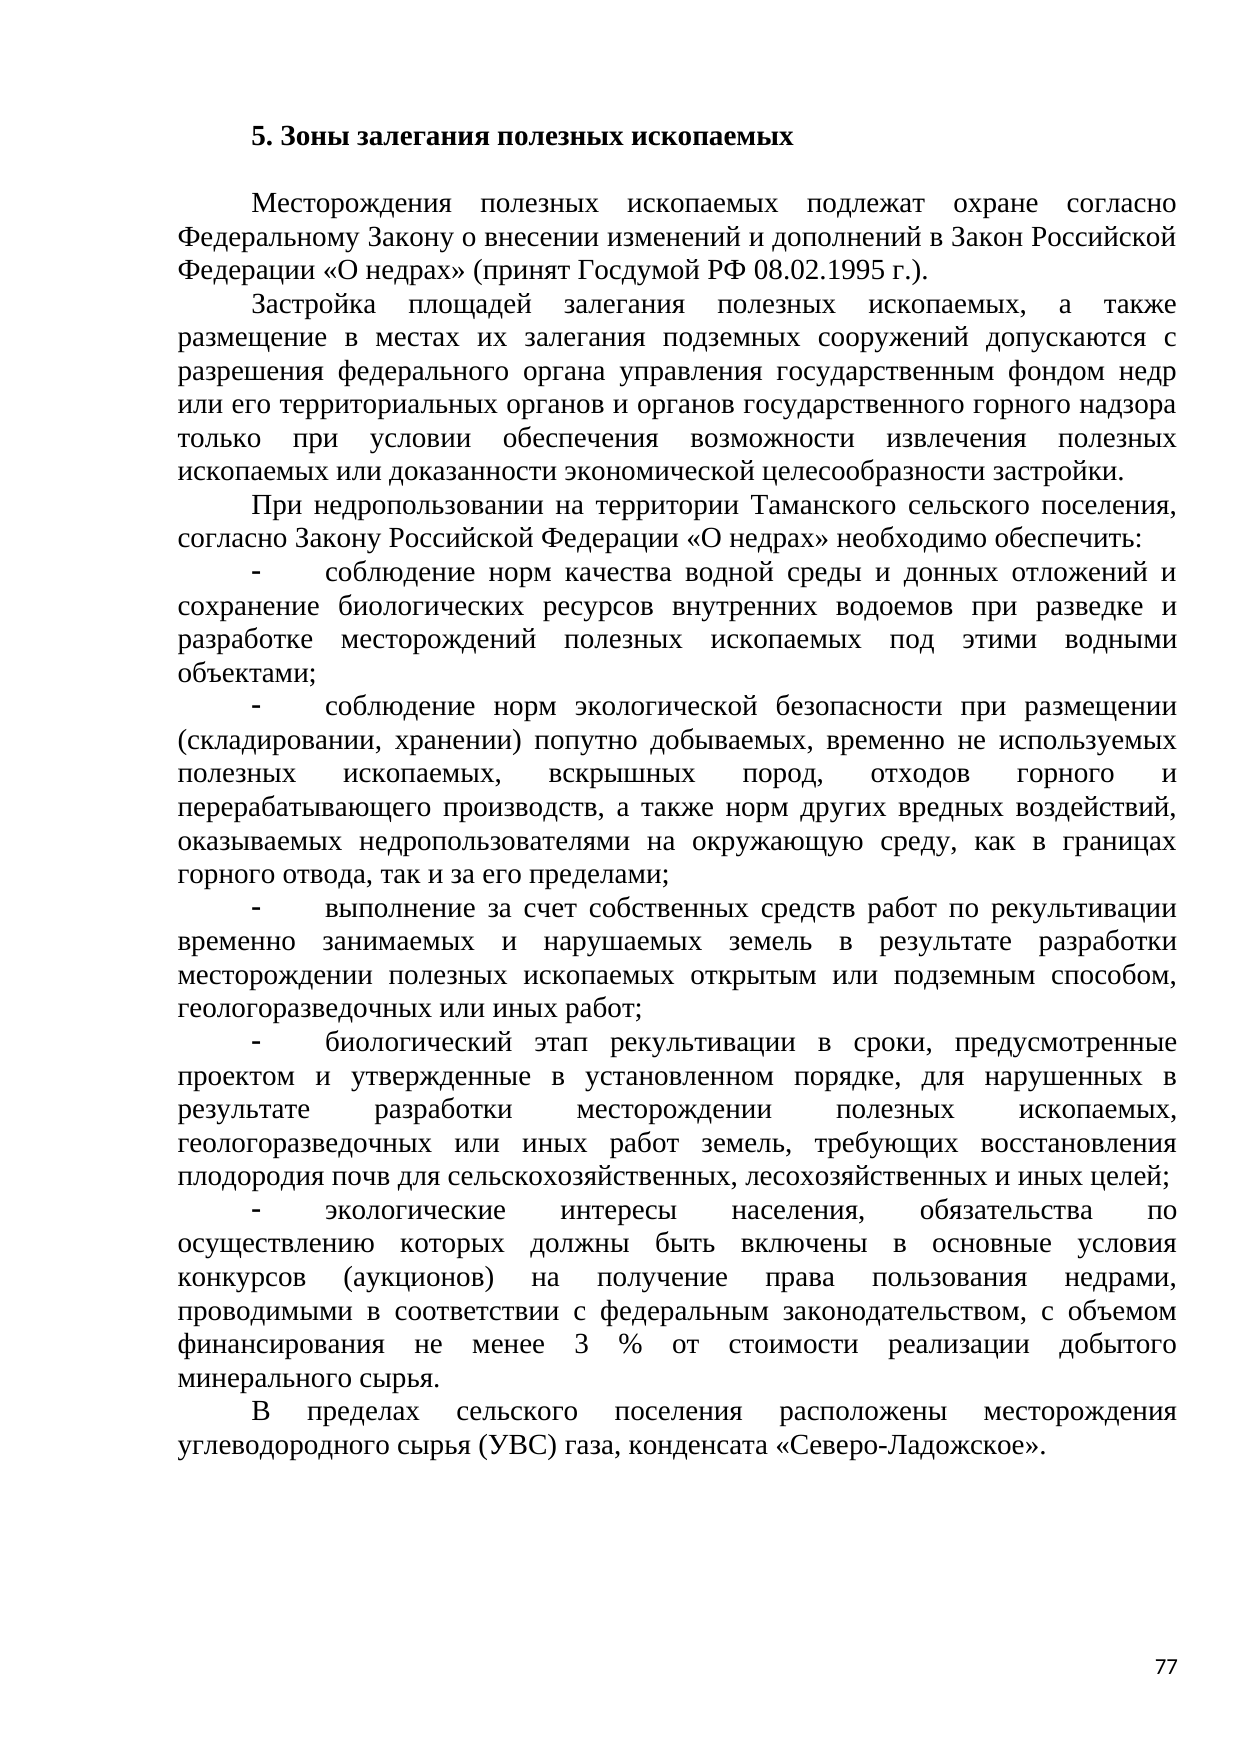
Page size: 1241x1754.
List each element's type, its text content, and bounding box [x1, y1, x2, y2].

list экологические интересы населения, обязательства по осуществлению которых должны быть включены в основные условия конкурсов (аукционов) на получение права пользования недрами, проводимыми в соответствии с федеральным законодательством, с объемом финансирования не менее 3 % от стоимости реализации добытого минерального сырья. [177, 1192, 1178, 1393]
text Месторождения полезных ископаемых подлежат охране согласно Федеральному Закону о внесении изменений и дополнений в Закон Российской Федерации «О недрах» (принят Госдумой РФ 08.02.1995 г.). [177, 185, 1178, 286]
list выполнение за счет собственных средств работ по рекультивации временно занимаемых и нарушаемых земель в результате разработки месторождении полезных ископаемых открытым или подземным способом, геологоразведочных или иных работ; [177, 890, 1178, 1024]
text При недропользовании на территории Таманского сельского поселения, согласно Закону Российской Федерации «О недрах» необходимо обеспечить: [177, 487, 1178, 554]
text 5. Зоны залегания полезных ископаемых [177, 118, 1178, 152]
list соблюдение норм экологической безопасности при размещении (складировании, хранении) попутно добываемых, временно не используемых полезных ископаемых, вскрышных пород, отходов горного и перерабатывающего производств, а также норм других вредных воздействий, оказываемых недропользователями на окружающую среду, как в границах горного отвода, так и за его пределами; [177, 688, 1178, 890]
list биологический этап рекультивации в сроки, предусмотренные проектом и утвержденные в установленном порядке, для нарушенных в результате разработки месторождении полезных ископаемых, геологоразведочных или иных работ земель, требующих восстановления плодородия почв для сельскохозяйственных, лесохозяйственных и иных целей; [177, 1024, 1178, 1192]
text Застройка площадей залегания полезных ископаемых, а также размещение в местах их залегания подземных сооружений допускаются с разрешения федерального органа управления государственным фондом недр или его территориальных органов и органов государственного горного надзора только при условии обеспечения возможности извлечения полезных ископаемых или доказанности экономической целесообразности застройки. [177, 286, 1178, 487]
text В пределах сельского поселения расположены месторождения углеводородного сырья (УВС) газа, конденсата «Северо-Ладожское». [177, 1393, 1178, 1460]
list соблюдение норм качества водной среды и донных отложений и сохранение биологических ресурсов внутренних водоемов при разведке и разработке месторождений полезных ископаемых под этими водными объектами; [177, 554, 1178, 688]
